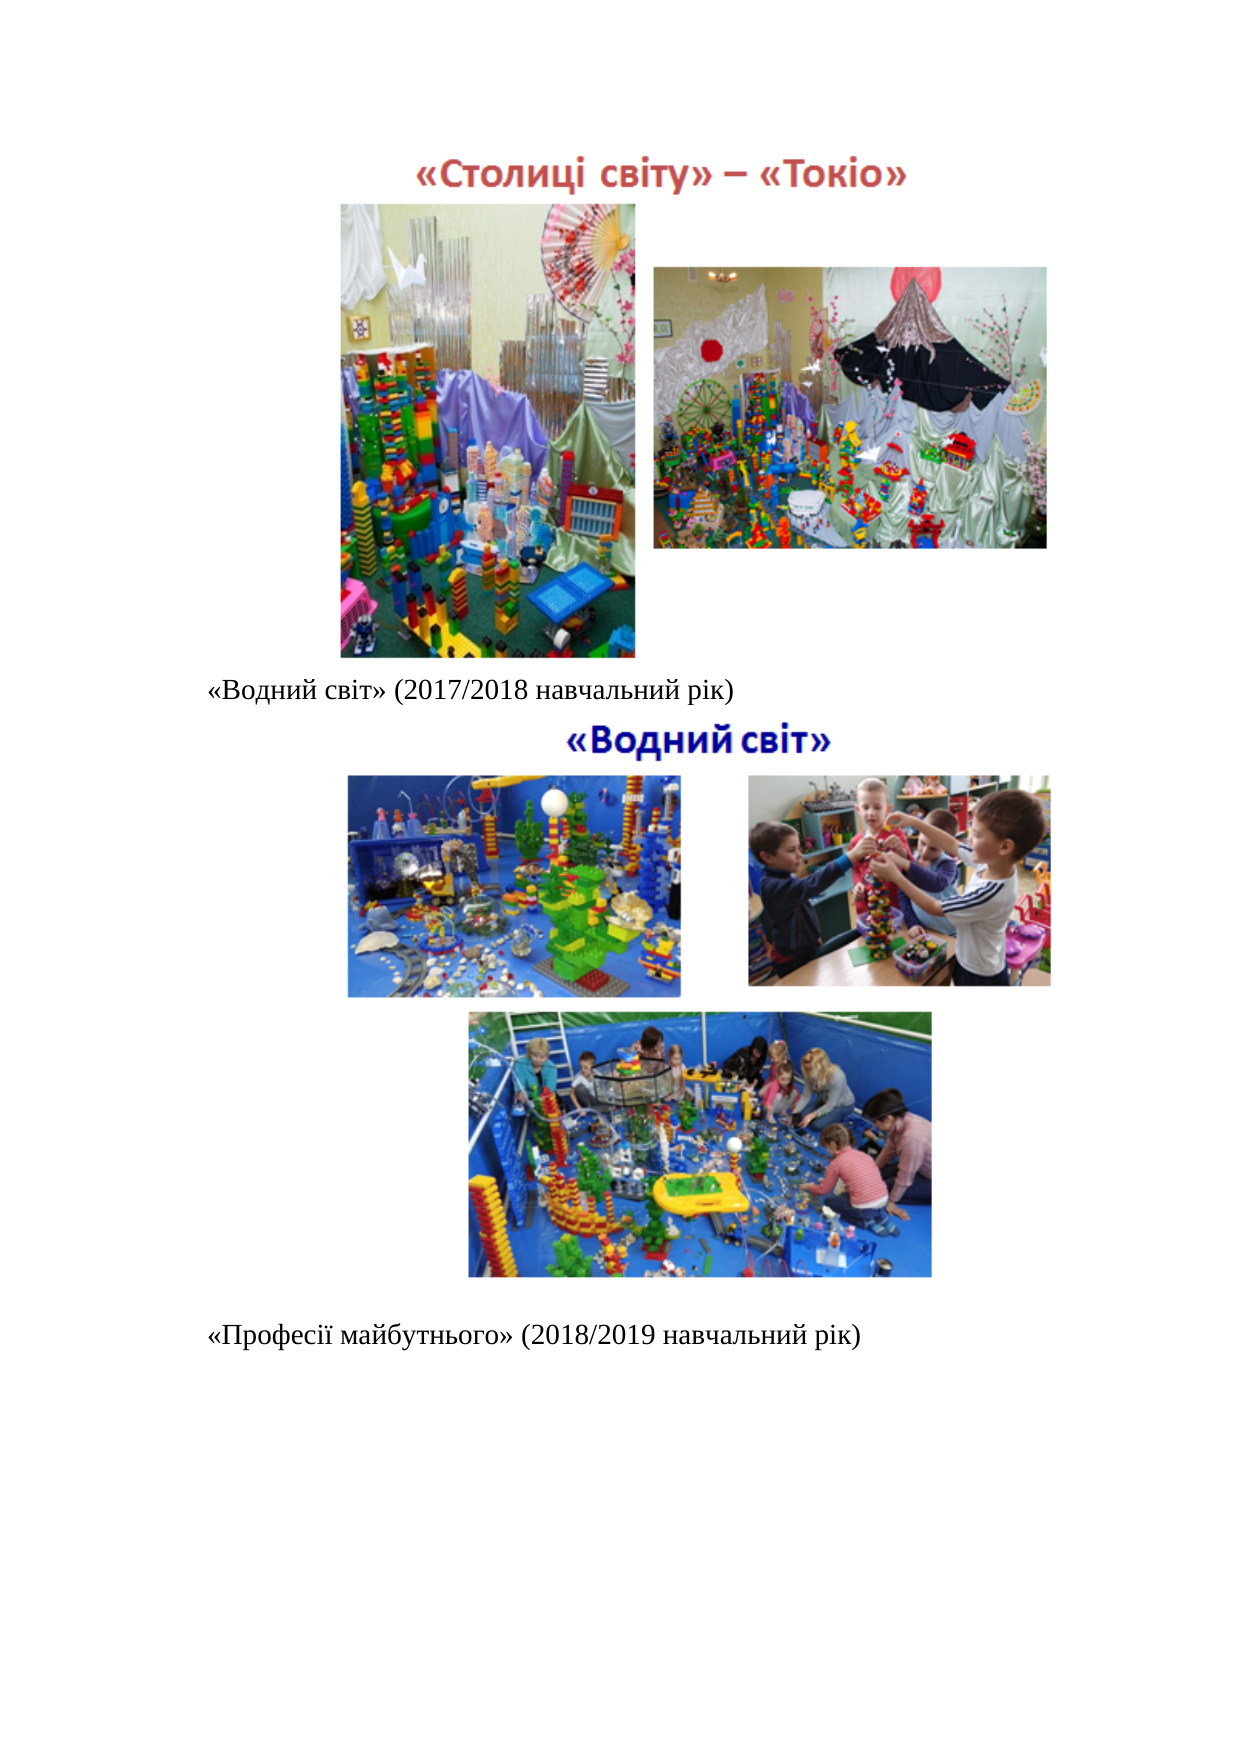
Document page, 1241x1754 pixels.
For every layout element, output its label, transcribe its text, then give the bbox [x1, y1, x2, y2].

picture [308, 705, 1080, 1284]
text «Професії майбутнього» (2018/2019 навчальний рік) [148, 1317, 1181, 1351]
text «Водний світ» (2017/2018 навчальний рік) [148, 672, 1181, 706]
picture [324, 118, 1064, 672]
